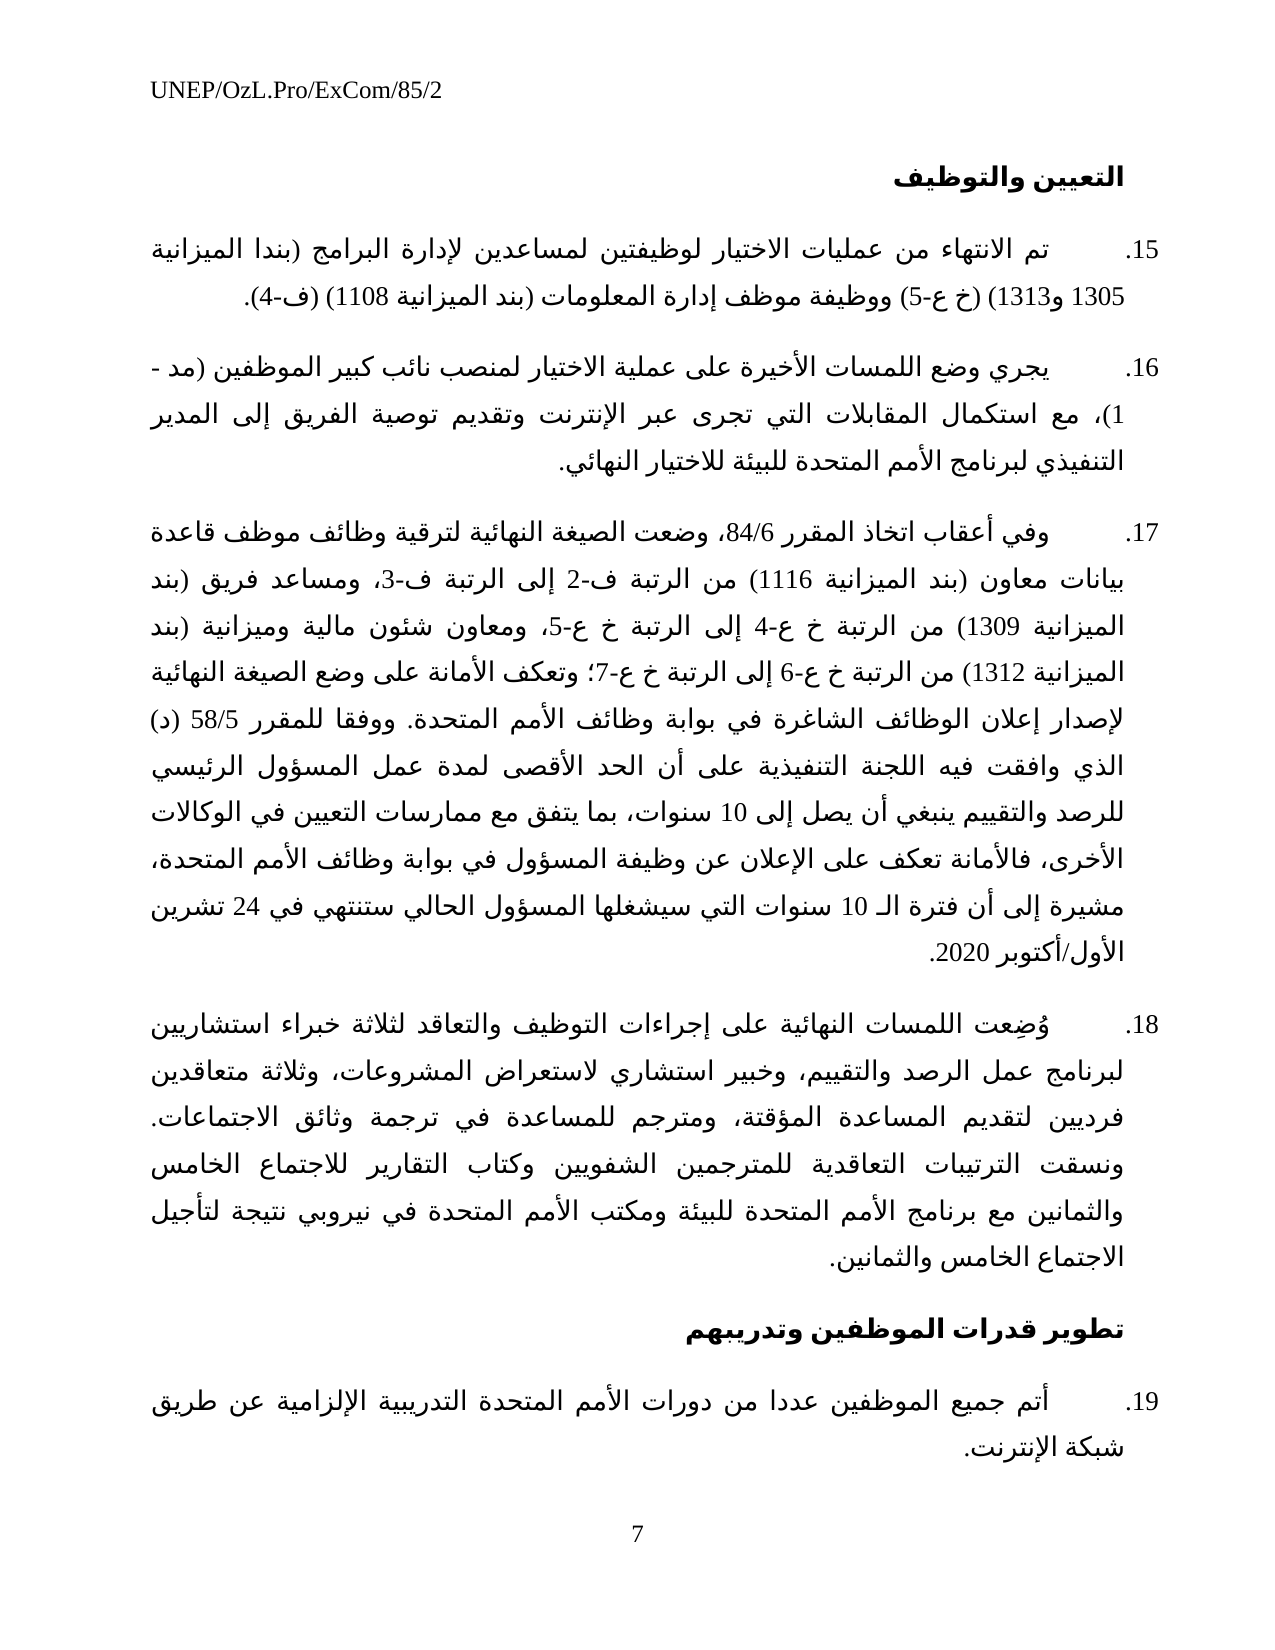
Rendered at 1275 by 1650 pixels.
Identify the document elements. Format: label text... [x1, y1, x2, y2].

subtitle أتم جميع الموظفين عددا من دورات الأمم المتحدة التدريبية الإلزامية عن طريق شبكة الإنترنت. [150, 1384, 1125, 1462]
subtitle يجري وضع اللمسات الأخيرة على عملية الاختيار لمنصب نائب كبير الموظفين (مد -1)، مع استكمال المقابلات التي تجرى عبر الإنترنت وتقديم توصية الفريق إلى المدير التنفيذي لبرنامج الأمم المتحدة للبيئة للاختيار النهائي. [150, 351, 1125, 476]
subtitle تم الانتهاء من عمليات الاختيار لوظيفتين لمساعدين لإدارة البرامج (بندا الميزانية 1305 و1313) (خ ع-5) ووظيفة موظف إدارة المعلومات (بند الميزانية 1108) (ف-4). [150, 233, 1125, 311]
subtitle وفي أعقاب اتخاذ المقرر 84/6، وضعت الصيغة النهائية لترقية وظائف موظف قاعدة بيانات معاون (بند الميزانية 1116) من الرتبة ف-2 إلى الرتبة ف-3، ومساعد فريق (بند الميزانية 1309) من الرتبة خ ع-4 إلى الرتبة خ ع-5، ومعاون شئون مالية وميزانية (بند الميزانية 1312) من الرتبة خ ع-6 إلى الرتبة خ ع-7؛ وتعكف الأمانة على وضع الصيغة النهائية لإصدار إعلان الوظائف الشاغرة في بوابة وظائف الأمم المتحدة. ووفقا للمقرر 58/5 (د) الذي وافقت فيه اللجنة التنفيذية على أن الحد الأقصى لمدة عمل المسؤول الرئيسي للرصد والتقييم ينبغي أن يصل إلى 10 سنوات، بما يتفق مع ممارسات التعيين في الوكالات الأخرى، فالأمانة تعكف على الإعلان عن وظيفة المسؤول في بوابة وظائف الأمم المتحدة، مشيرة إلى أن فترة الـ 10 سنوات التي سيشغلها المسؤول الحالي ستنتهي في 24 تشرين الأول/أكتوبر 2020. [150, 516, 1125, 967]
subtitle التعيين والتوظيف [150, 161, 1125, 192]
subtitle تطوير قدرات الموظفين وتدريبهم [150, 1313, 1125, 1344]
subtitle وُضِعت اللمسات النهائية على إجراءات التوظيف والتعاقد لثلاثة خبراء استشاريين لبرنامج عمل الرصد والتقييم، وخبير استشاري لاستعراض المشروعات، وثلاثة متعاقدين فرديين لتقديم المساعدة المؤقتة، ومترجم للمساعدة في ترجمة وثائق الاجتماعات. ونسقت الترتيبات التعاقدية للمترجمين الشفويين وكتاب التقارير للاجتماع الخامس والثمانين مع برنامج الأمم المتحدة للبيئة ومكتب الأمم المتحدة في نيروبي نتيجة لتأجيل الاجتماع الخامس والثمانين. [150, 1008, 1125, 1272]
